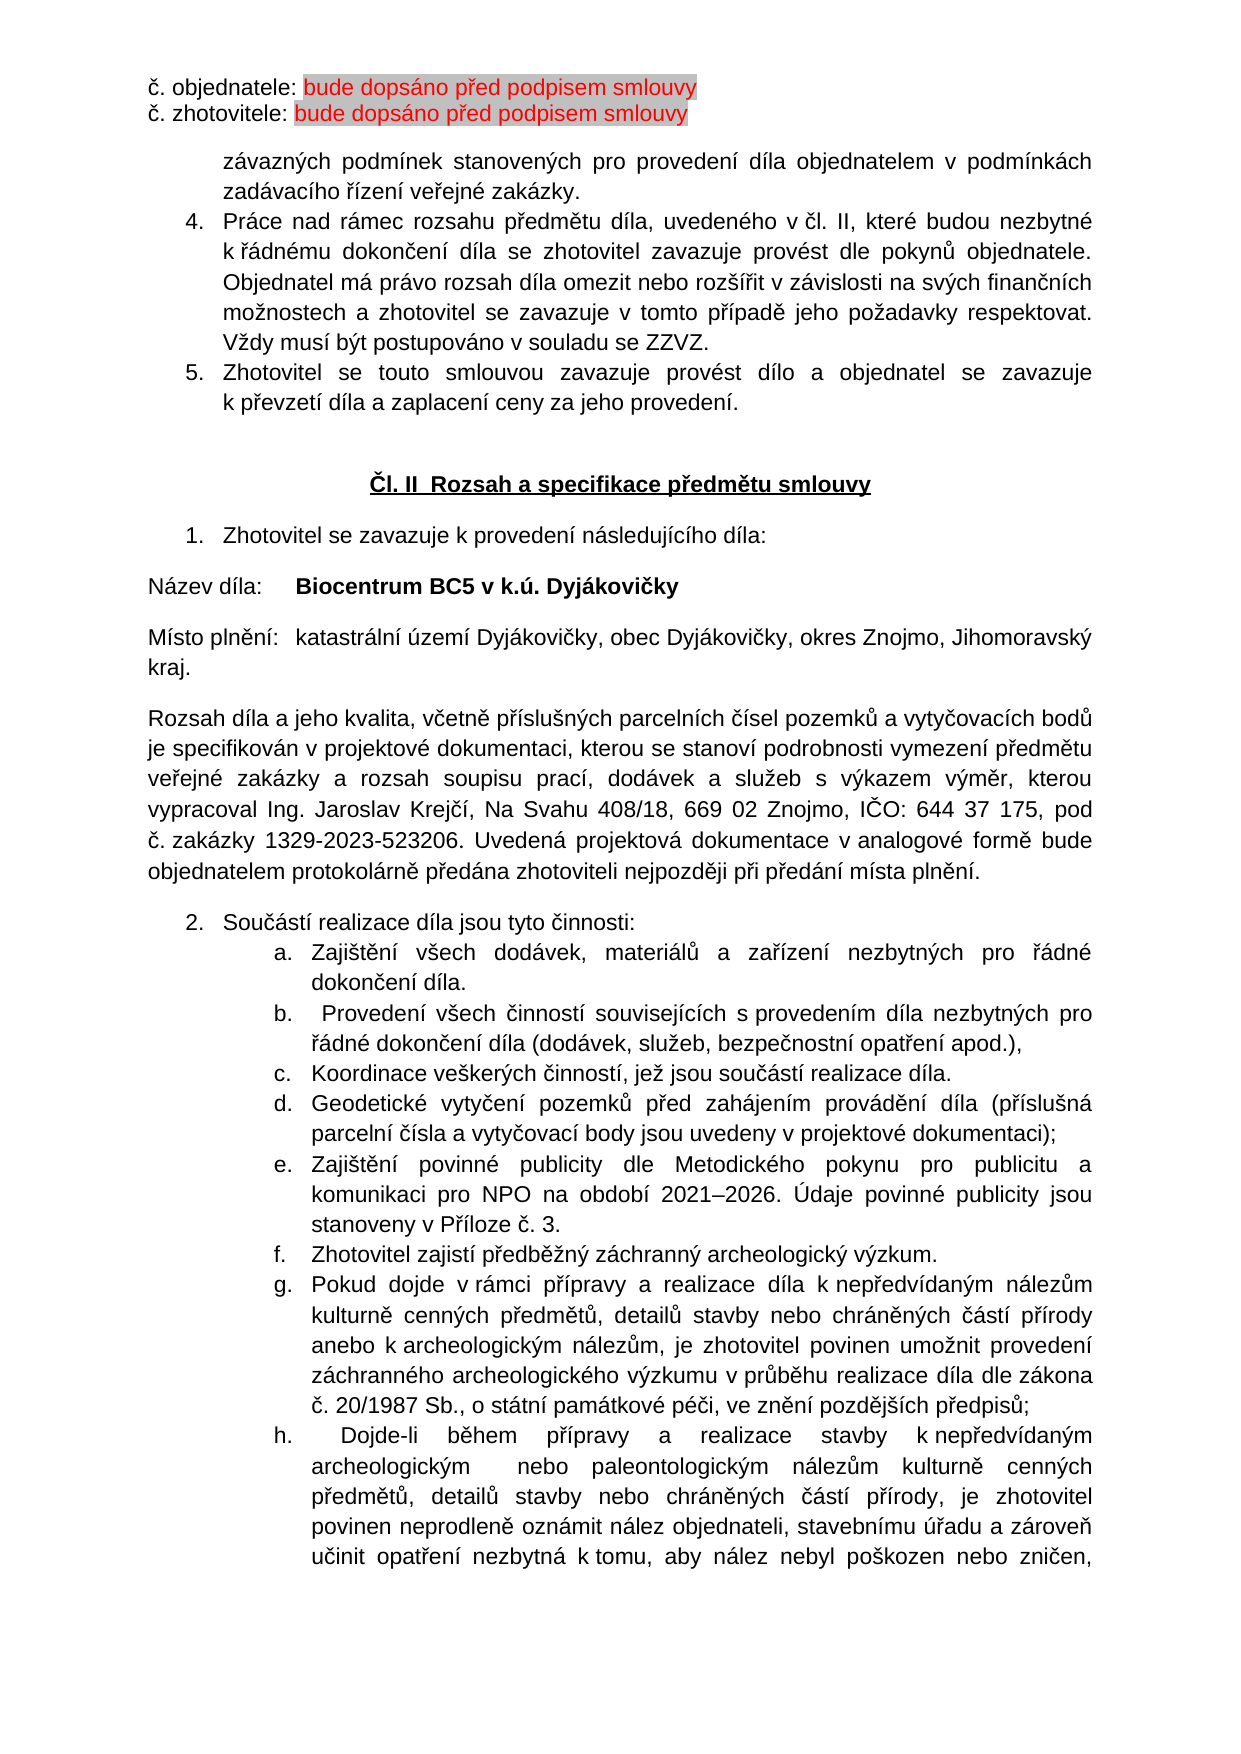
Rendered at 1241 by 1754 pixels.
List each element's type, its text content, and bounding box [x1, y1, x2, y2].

list Zhotovitel se zavazuje k provedení následujícího díla: [185, 522, 1093, 548]
list Geodetické vytyčení pozemků před zahájením provádění díla (příslušná parcelní čísla a vytyčovací body jsou uvedeny v projektové dokumentaci); [274, 1090, 1093, 1147]
list Zhotovitel zajistí předběžný záchranný archeologický výzkum. [274, 1241, 1093, 1268]
list Součástí realizace díla jsou tyto činnosti: [185, 909, 1093, 935]
list Zhotovitel se touto smlouvou zavazuje provést dílo a objednatel se zavazuje k převzetí díla a zaplacení ceny za jeho provedení. [185, 359, 1093, 416]
list Koordinace veškerých činností, jež jsou součástí realizace díla. [274, 1060, 1093, 1086]
list Zajištění všech dodávek, materiálů a zařízení nezbytných pro řádné dokončení díla. [274, 939, 1093, 996]
text Název díla: Biocentrum BC5 v k.ú. Dyjákovičky [148, 573, 1093, 599]
list Zajištění povinné publicity dle Metodického pokynu pro publicitu a komunikaci pro NPO na období 2021–2026. Údaje povinné publicity jsou stanoveny v Příloze č. 3. [274, 1151, 1093, 1237]
text Místo plnění: katastrální území Dyjákovičky, obec Dyjákovičky, okres Znojmo, Jihomoravský kraj. [148, 624, 1093, 680]
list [185, 148, 1093, 204]
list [274, 1422, 1093, 1570]
text Rozsah díla a jeho kvalita, včetně příslušných parcelních čísel pozemků a vytyčovacích bodů je specifikován v projektové dokumentaci, kterou se stanoví podrobnosti vymezení předmětu veřejné zakázky a rozsah soupisu prací, dodávek a služeb s výkazem výměr, kterou vypracoval Ing. Jaroslav Krejčí, Na Svahu 408/18, 669 02 Znojmo, IČO: 644 37 175, pod č. zakázky 1329-2023-523206. Uvedená projektová dokumentace v analogové formě bude objednatelem protokolárně předána zhotoviteli nejpozději při předání místa plnění. [148, 705, 1093, 884]
list Práce nad rámec rozsahu předmětu díla, uvedeného v čl. II, které budou nezbytné k řádnému dokončení díla se zhotovitel zavazuje provést dle pokynů objednatele. Objednatel má právo rozsah díla omezit nebo rozšířit v závislosti na svých finančních možnostech a zhotovitel se zavazuje v tomto případě jeho požadavky respektovat. Vždy musí být postupováno v souladu se ZZVZ. [185, 208, 1093, 355]
list Provedení všech činností souvisejících s provedením díla nezbytných pro řádné dokončení díla (dodávek, služeb, bezpečnostní opatření apod.), [274, 999, 1093, 1056]
text Čl. II Rozsah a specifikace předmětu smlouvy [148, 471, 1093, 497]
list Pokud dojde v rámci přípravy a realizace díla k nepředvídaným nálezům kulturně cenných předmětů, detailů stavby nebo chráněných částí přírody anebo k archeologickým nálezům, je zhotovitel povinen umožnit provedení záchranného archeologického výzkumu v průběhu realizace díla dle zákona č. 20/1987 Sb., o státní památkové péči, ve znění pozdějších předpisů; [274, 1271, 1093, 1419]
